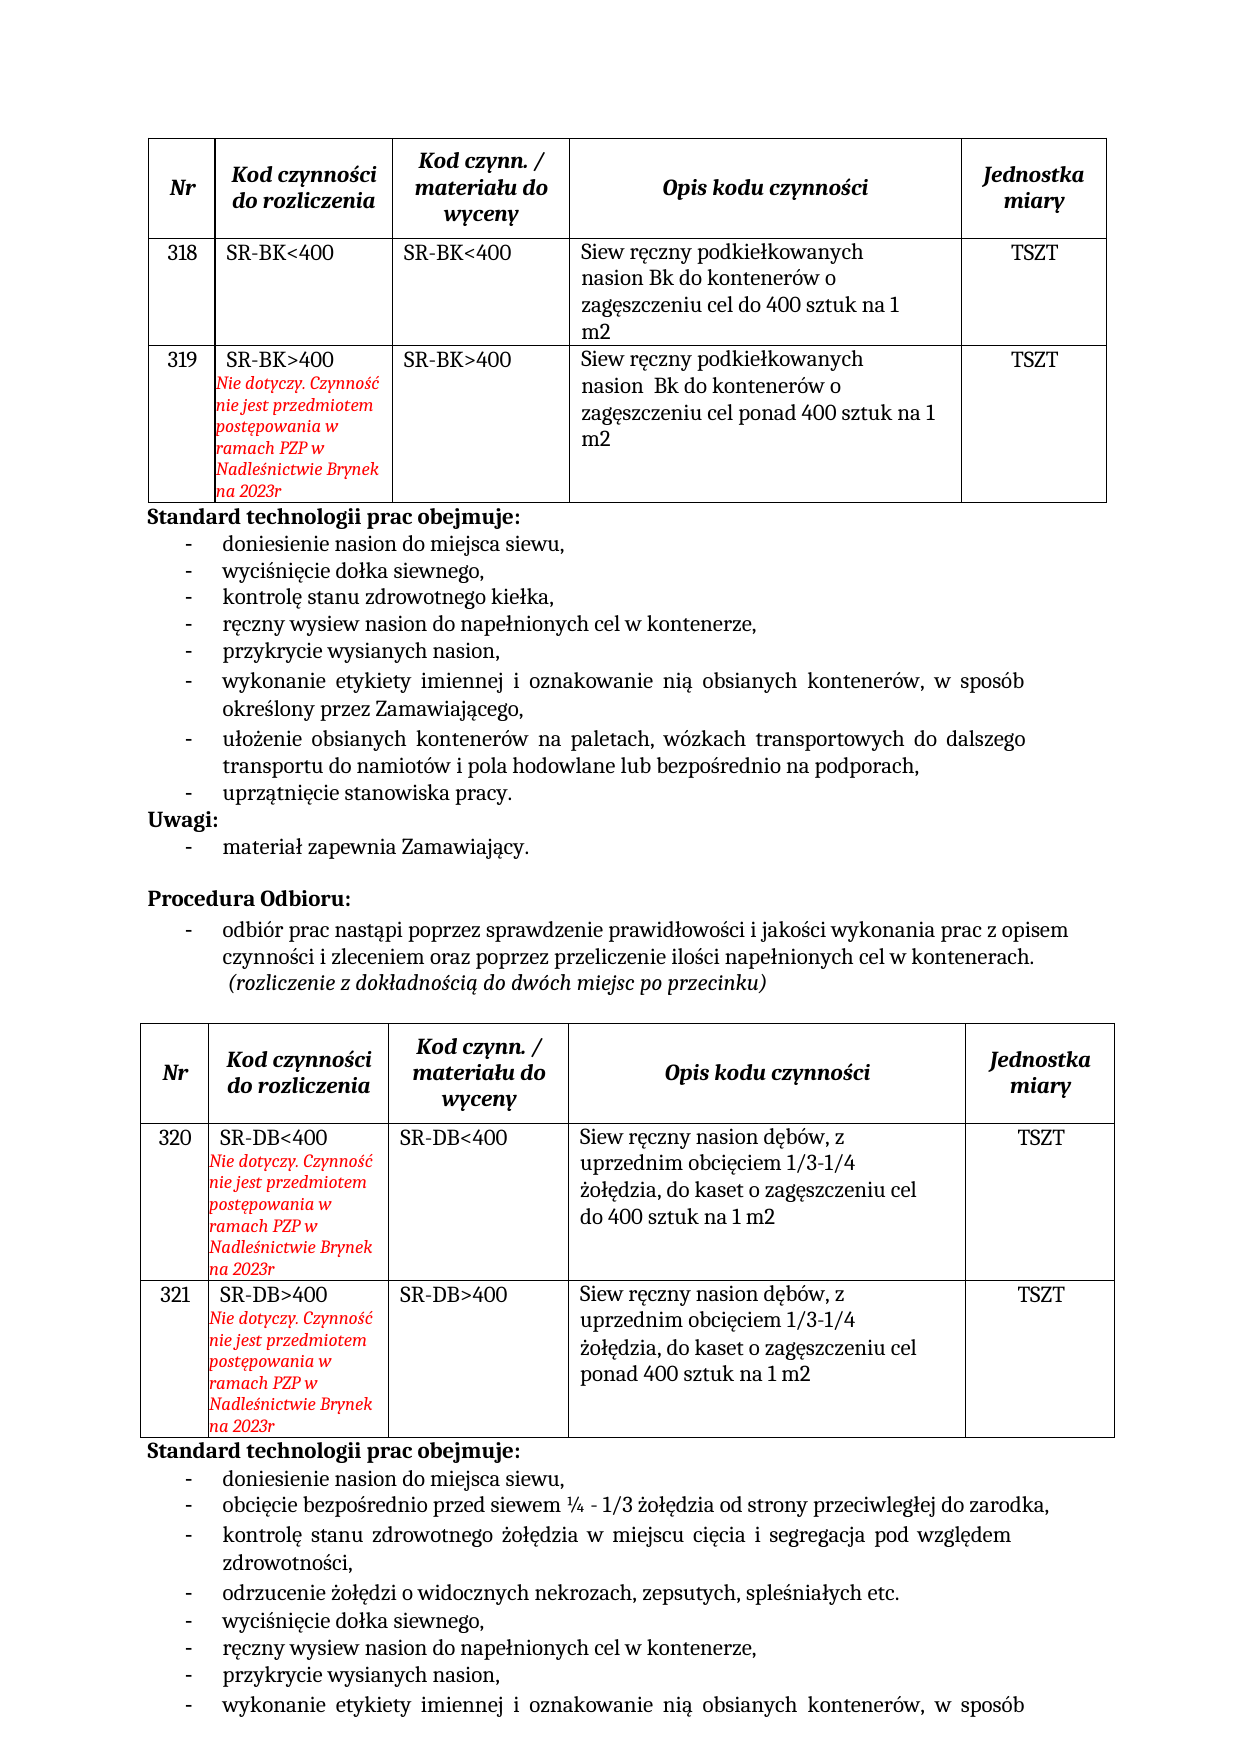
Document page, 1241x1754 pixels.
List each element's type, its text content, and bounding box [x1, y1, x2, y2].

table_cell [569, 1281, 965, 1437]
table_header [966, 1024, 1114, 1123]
list odrzucenie żołędzi o widocznych nekrozach, zepsutych, spleśniałych etc. [185, 1576, 1138, 1607]
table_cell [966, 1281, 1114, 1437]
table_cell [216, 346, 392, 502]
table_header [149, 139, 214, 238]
subtitle Procedura Odbioru: [147, 886, 1138, 912]
subtitle Standard technologii prac obejmuje: [147, 503, 1138, 530]
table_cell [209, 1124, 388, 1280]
list wyciśnięcie dołka siewnego, [185, 557, 1138, 583]
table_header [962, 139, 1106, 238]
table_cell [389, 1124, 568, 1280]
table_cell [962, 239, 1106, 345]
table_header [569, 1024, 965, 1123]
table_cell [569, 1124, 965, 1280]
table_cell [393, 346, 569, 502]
list kontrolę stanu zdrowotnego kiełka, [185, 583, 1138, 610]
list ręczny wysiew nasion do napełnionych cel w kontenerze, [185, 1634, 1138, 1661]
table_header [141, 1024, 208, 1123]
list wyciśnięcie dołka siewnego, [185, 1607, 1138, 1634]
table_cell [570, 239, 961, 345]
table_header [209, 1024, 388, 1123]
list uprzątnięcie stanowiska pracy. [185, 779, 1138, 806]
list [185, 1687, 1108, 1719]
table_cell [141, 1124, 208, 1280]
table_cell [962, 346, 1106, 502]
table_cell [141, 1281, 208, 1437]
list obcięcie bezpośrednio przed siewem ¼ - 1/3 żołędzia od strony przeciwległej do zarodka, [185, 1491, 1138, 1518]
list materiał zapewnia Zamawiający. [185, 833, 1138, 859]
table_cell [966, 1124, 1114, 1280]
list przykrycie wysianych nasion, [185, 1661, 1138, 1687]
subtitle Uwagi: [147, 806, 1138, 833]
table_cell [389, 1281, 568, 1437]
list doniesienie nasion do miejsca siewu, [185, 530, 1138, 557]
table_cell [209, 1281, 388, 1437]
list doniesienie nasion do miejsca siewu, [185, 1464, 1138, 1491]
list odbiór prac nastąpi poprzez sprawdzenie prawidłowości i jakości wykonania prac z opisem czynności i zleceniem oraz poprzez przeliczenie ilości napełnionych cel w kontenerach. [185, 912, 1107, 970]
subtitle Standard technologii prac obejmuje: [147, 1438, 1138, 1464]
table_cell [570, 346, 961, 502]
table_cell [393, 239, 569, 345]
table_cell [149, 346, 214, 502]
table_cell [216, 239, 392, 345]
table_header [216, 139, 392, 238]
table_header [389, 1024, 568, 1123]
text (rozliczenie z dokładnością do dwóch miejsc po przecinku) [227, 970, 1138, 996]
list ręczny wysiew nasion do napełnionych cel w kontenerze, [185, 610, 1138, 637]
list kontrolę stanu zdrowotnego żołędzia w miejscu cięcia i segregacja pod względem zdrowotności, [185, 1518, 1107, 1576]
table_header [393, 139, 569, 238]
list ułożenie obsianych kontenerów na paletach, wózkach transportowych do dalszego transportu do namiotów i pola hodowlane lub bezpośrednio na podporach, [185, 722, 1107, 779]
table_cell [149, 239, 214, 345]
list przykrycie wysianych nasion, [185, 637, 1138, 664]
list wykonanie etykiety imiennej i oznakowanie nią obsianych kontenerów, w sposób określony przez Zamawiającego, [185, 664, 1107, 722]
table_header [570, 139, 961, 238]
